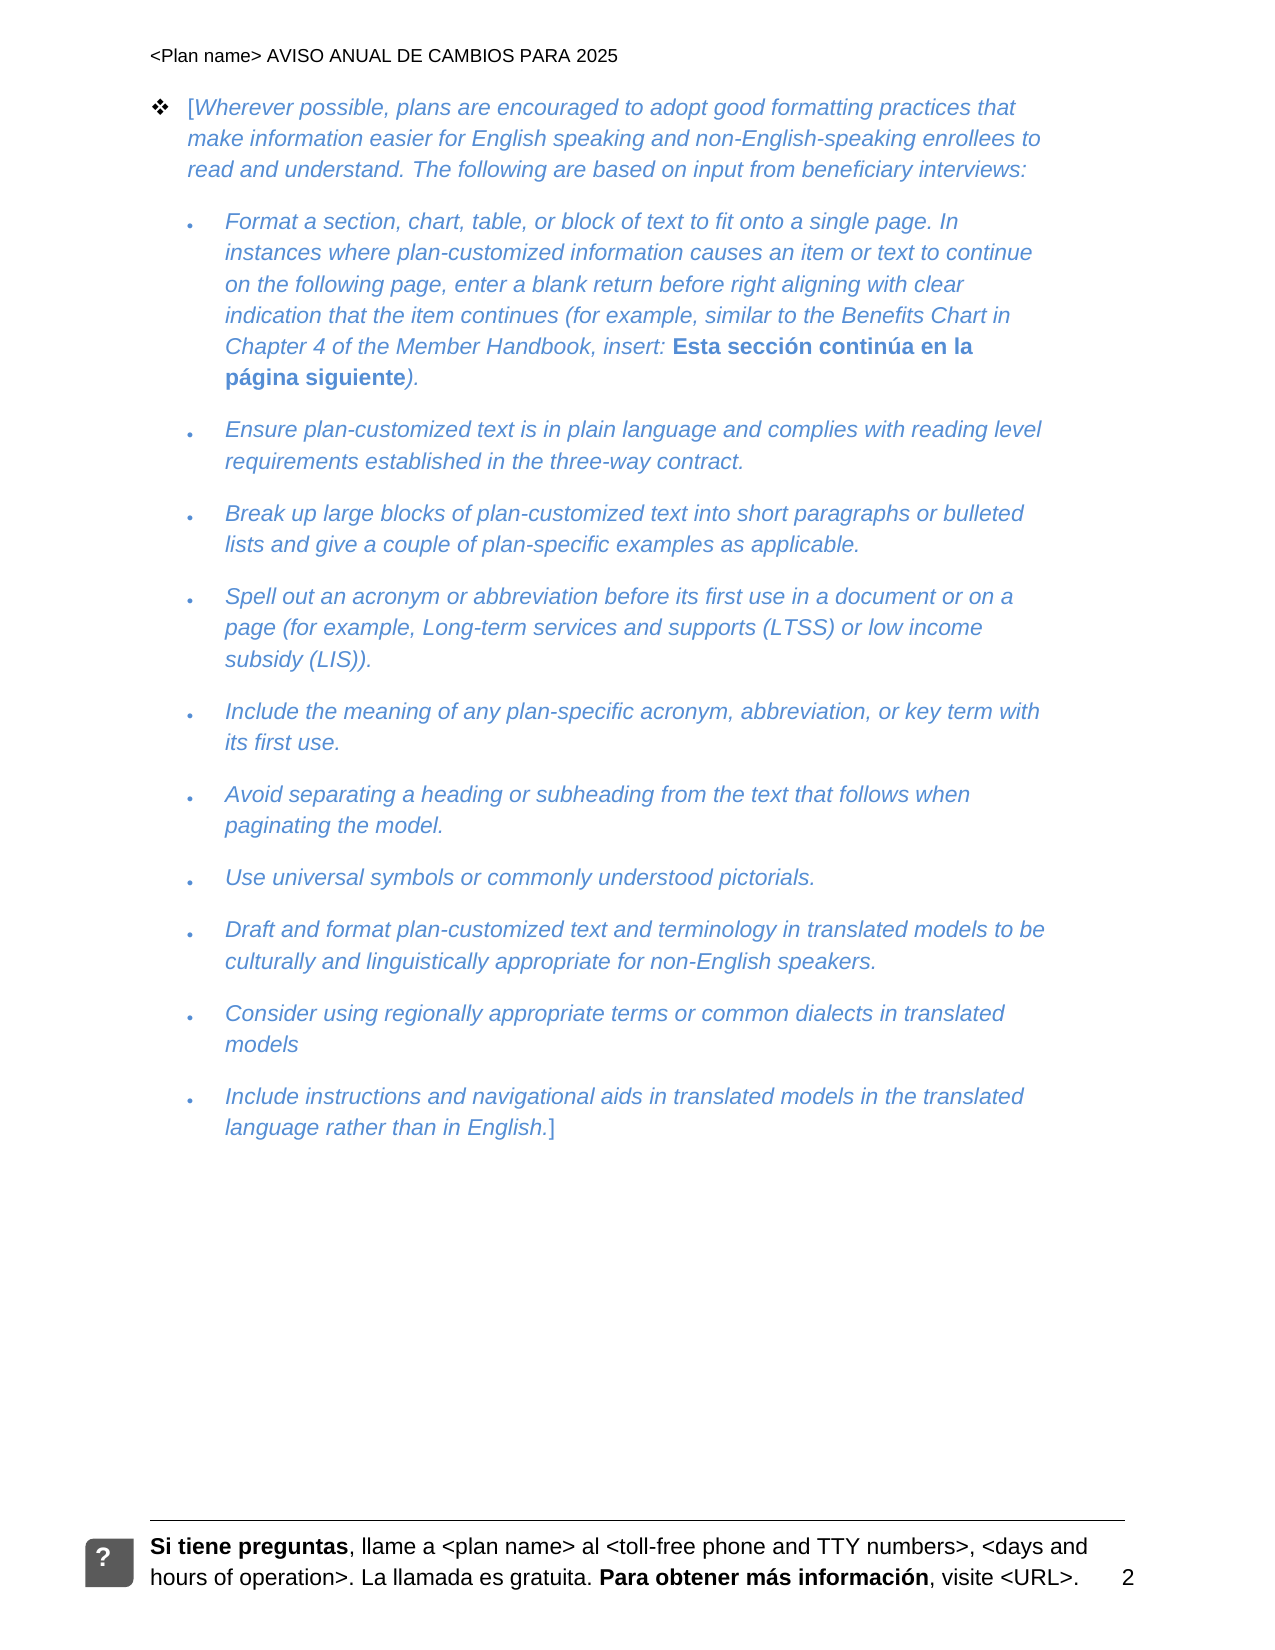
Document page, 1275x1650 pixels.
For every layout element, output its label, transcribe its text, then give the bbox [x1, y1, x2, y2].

list Consider using regionally appropriate terms or common dialects in translated models [187, 996, 1050, 1059]
list Ensure plan-customized text is in plain language and complies with reading level requirements established in the three-way contract. [187, 413, 1050, 475]
list Include instructions and navigational aids in translated models in the translated language rather than in English.] [187, 1079, 1050, 1142]
list Avoid separating a heading or subheading from the text that follows when paginating the model. [187, 777, 1050, 840]
list Include the meaning of any plan-specific acronym, abbreviation, or key term with its first use. [187, 694, 1050, 757]
list Break up large blocks of plan-customized text into short paragraphs or bulleted lists and give a couple of plan-specific examples as applicable. [187, 496, 1050, 559]
list Draft and format plan-customized text and terminology in translated models to be culturally and linguistically appropriate for non-English speakers. [187, 913, 1050, 975]
list Use universal symbols or commonly understood pictorials. [187, 861, 1050, 892]
list Spell out an acronym or abbreviation before its first use in a document or on a page (for example, Long-term services and supports (LTSS) or low income subsidy (LIS)). [187, 579, 1050, 673]
list Format a section, chart, table, or block of text to fit onto a single page. In instances where plan-customized information causes an item or text to continue on the following page, enter a blank return before right aligning with clear indication that the item continues (for example, similar to the Benefits Chart in Chapter 4 of the Member Handbook, insert: Esta sección continúa en la página siguiente). [187, 204, 1050, 392]
list [Wherever possible, plans are encouraged to adopt good formatting practices that make information easier for English speaking and non-English-speaking enrollees to read and understand. The following are based on input from beneficiary interviews: [150, 90, 1050, 184]
